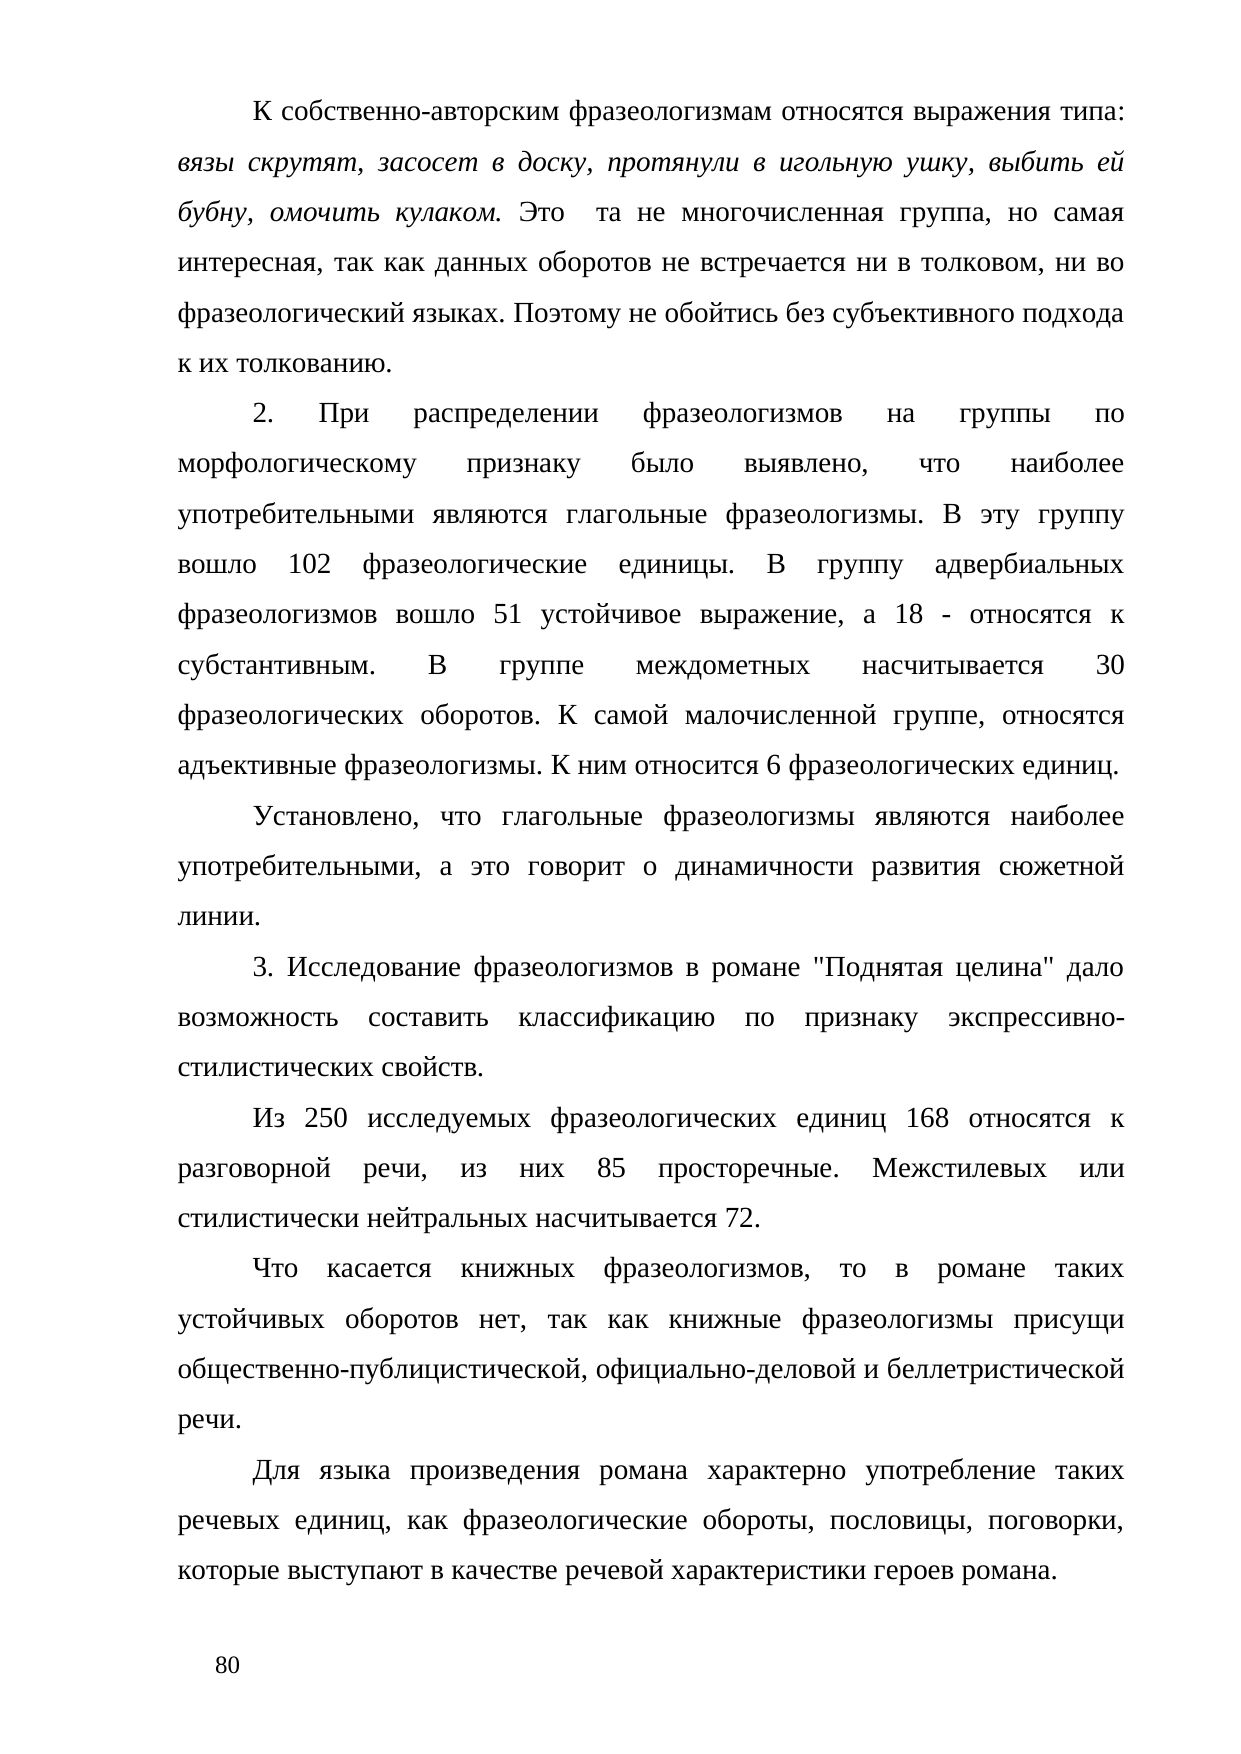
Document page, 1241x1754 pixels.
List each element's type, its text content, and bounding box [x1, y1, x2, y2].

text 3. Исследование фразеологизмов в романе "Поднятая целина" дало возможность составить классификацию по признаку экспрессивно-стилистических свойств. [177, 949, 1125, 1083]
text Из 250 исследуемых фразеологических единиц 168 относятся к разговорной речи, из них 85 просторечные. Межстилевых или стилистически нейтральных насчитывается 72. [177, 1100, 1125, 1234]
text Что касается книжных фразеологизмов, то в романе таких устойчивых оборотов нет, так как книжные фразеологизмы присущи общественно-публицистической, официально-деловой и беллетристической речи. [177, 1251, 1125, 1435]
text К собственно-авторским фразеологизмам относятся выражения типа: вязы скрутят, засосет в доску, протянули в игольную ушку, выбить ей бубну, омочить кулаком. Это та не многочисленная группа, но самая интересная, так как данных оборотов не встречается ни в толковом, ни во фразеологический языках. Поэтому не обойтись без субъективного подхода к их толкованию. [177, 94, 1125, 379]
text Для языка произведения романа характерно употребление таких речевых единиц, как фразеологические обороты, пословицы, поговорки, которые выступают в качестве речевой характеристики героев романа. [177, 1452, 1125, 1586]
text 2. При распределении фразеологизмов на группы по морфологическому признаку было выявлено, что наиболее употребительными являются глагольные фразеологизмы. В эту группу вошло 102 фразеологические единицы. В группу адвербиальных фразеологизмов вошло 51 устойчивое выражение, а 18 - относятся к субстантивным. В группе междометных насчитывается 30 фразеологических оборотов. К самой малочисленной группе, относятся адъективные фразеологизмы. К ним относится 6 фразеологических единиц. [177, 396, 1125, 781]
text Установлено, что глагольные фразеологизмы являются наиболее употребительными, а это говорит о динамичности развития сюжетной линии. [177, 798, 1125, 932]
